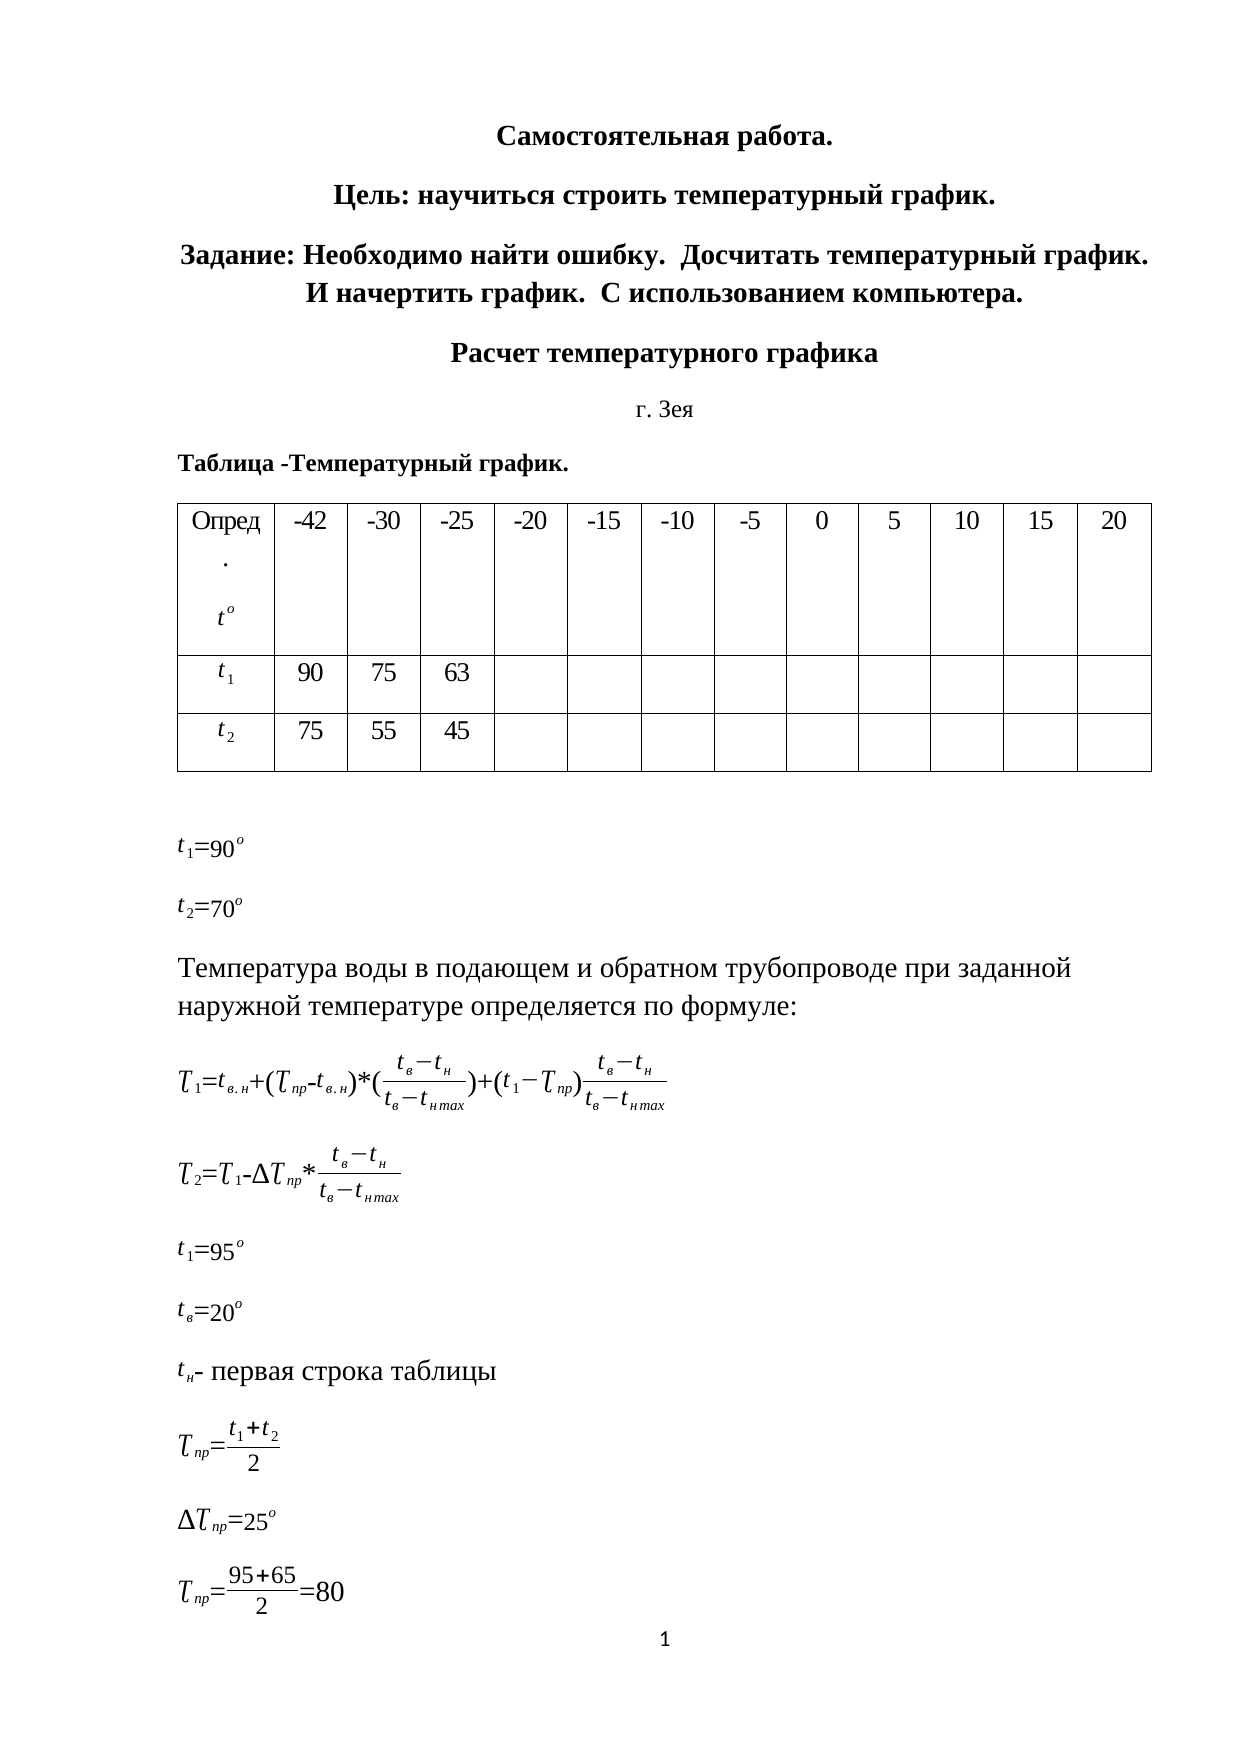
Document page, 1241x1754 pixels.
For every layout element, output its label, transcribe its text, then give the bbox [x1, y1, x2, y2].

table_cell [931, 714, 1003, 771]
table_cell [1078, 714, 1151, 771]
table_cell [495, 656, 567, 713]
text ==80 [177, 1562, 1152, 1621]
table_header 10 [931, 504, 1003, 655]
text = [177, 1232, 1152, 1267]
table_header -5 [715, 504, 786, 655]
text = [177, 1293, 1152, 1327]
table_cell [1004, 714, 1077, 771]
table_header -42 [275, 504, 347, 655]
text г. Зея [177, 394, 1152, 423]
text = [177, 829, 1152, 863]
table_cell [568, 714, 641, 771]
table_header -15 [568, 504, 641, 655]
table_cell [715, 714, 786, 771]
table_cell 75 [275, 714, 347, 771]
table_header 5 [859, 504, 930, 655]
table_cell [495, 714, 567, 771]
table_cell 63 [421, 656, 494, 713]
text ∆= [177, 1502, 1152, 1536]
table_header 15 [1004, 504, 1077, 655]
text Цель: научиться строить температурный график. [177, 177, 1152, 211]
table_header Опред. [178, 504, 274, 655]
text =+(-)*()+() [177, 1048, 1152, 1114]
text Расчет температурного графика [177, 335, 1152, 368]
table_cell [859, 656, 930, 713]
text Таблица -Температурный график. [177, 448, 1152, 478]
table_header 20 [1078, 504, 1151, 655]
table_cell [178, 714, 274, 771]
text = [177, 889, 1152, 924]
table_cell [642, 714, 714, 771]
table_header -10 [642, 504, 714, 655]
table_cell [787, 714, 858, 771]
table_cell [859, 714, 930, 771]
table_cell 45 [421, 714, 494, 771]
text - первая строка таблицы [177, 1353, 1152, 1388]
table_cell [1004, 656, 1077, 713]
table_cell 75 [348, 656, 420, 713]
table_cell [178, 656, 274, 713]
table_cell 90 [275, 656, 347, 713]
text =-∆* [177, 1140, 1152, 1206]
table_cell [931, 656, 1003, 713]
table_header -30 [348, 504, 420, 655]
text = [177, 1414, 1152, 1476]
table_header 0 [787, 504, 858, 655]
table_cell [787, 656, 858, 713]
table_cell [715, 656, 786, 713]
table_header -20 [495, 504, 567, 655]
text Самостоятельная работа. [177, 118, 1152, 152]
table_cell [1078, 656, 1151, 713]
table_cell 55 [348, 714, 420, 771]
text Задание: Необходимо найти ошибку. Досчитать температурный график. И начертить график. С использованием компьютера. [177, 237, 1152, 309]
text Температура воды в подающем и обратном трубопроводе при заданной наружной температуре определяется по формуле: [177, 950, 1152, 1022]
table_cell [642, 656, 714, 713]
table_cell [568, 656, 641, 713]
table_header -25 [421, 504, 494, 655]
